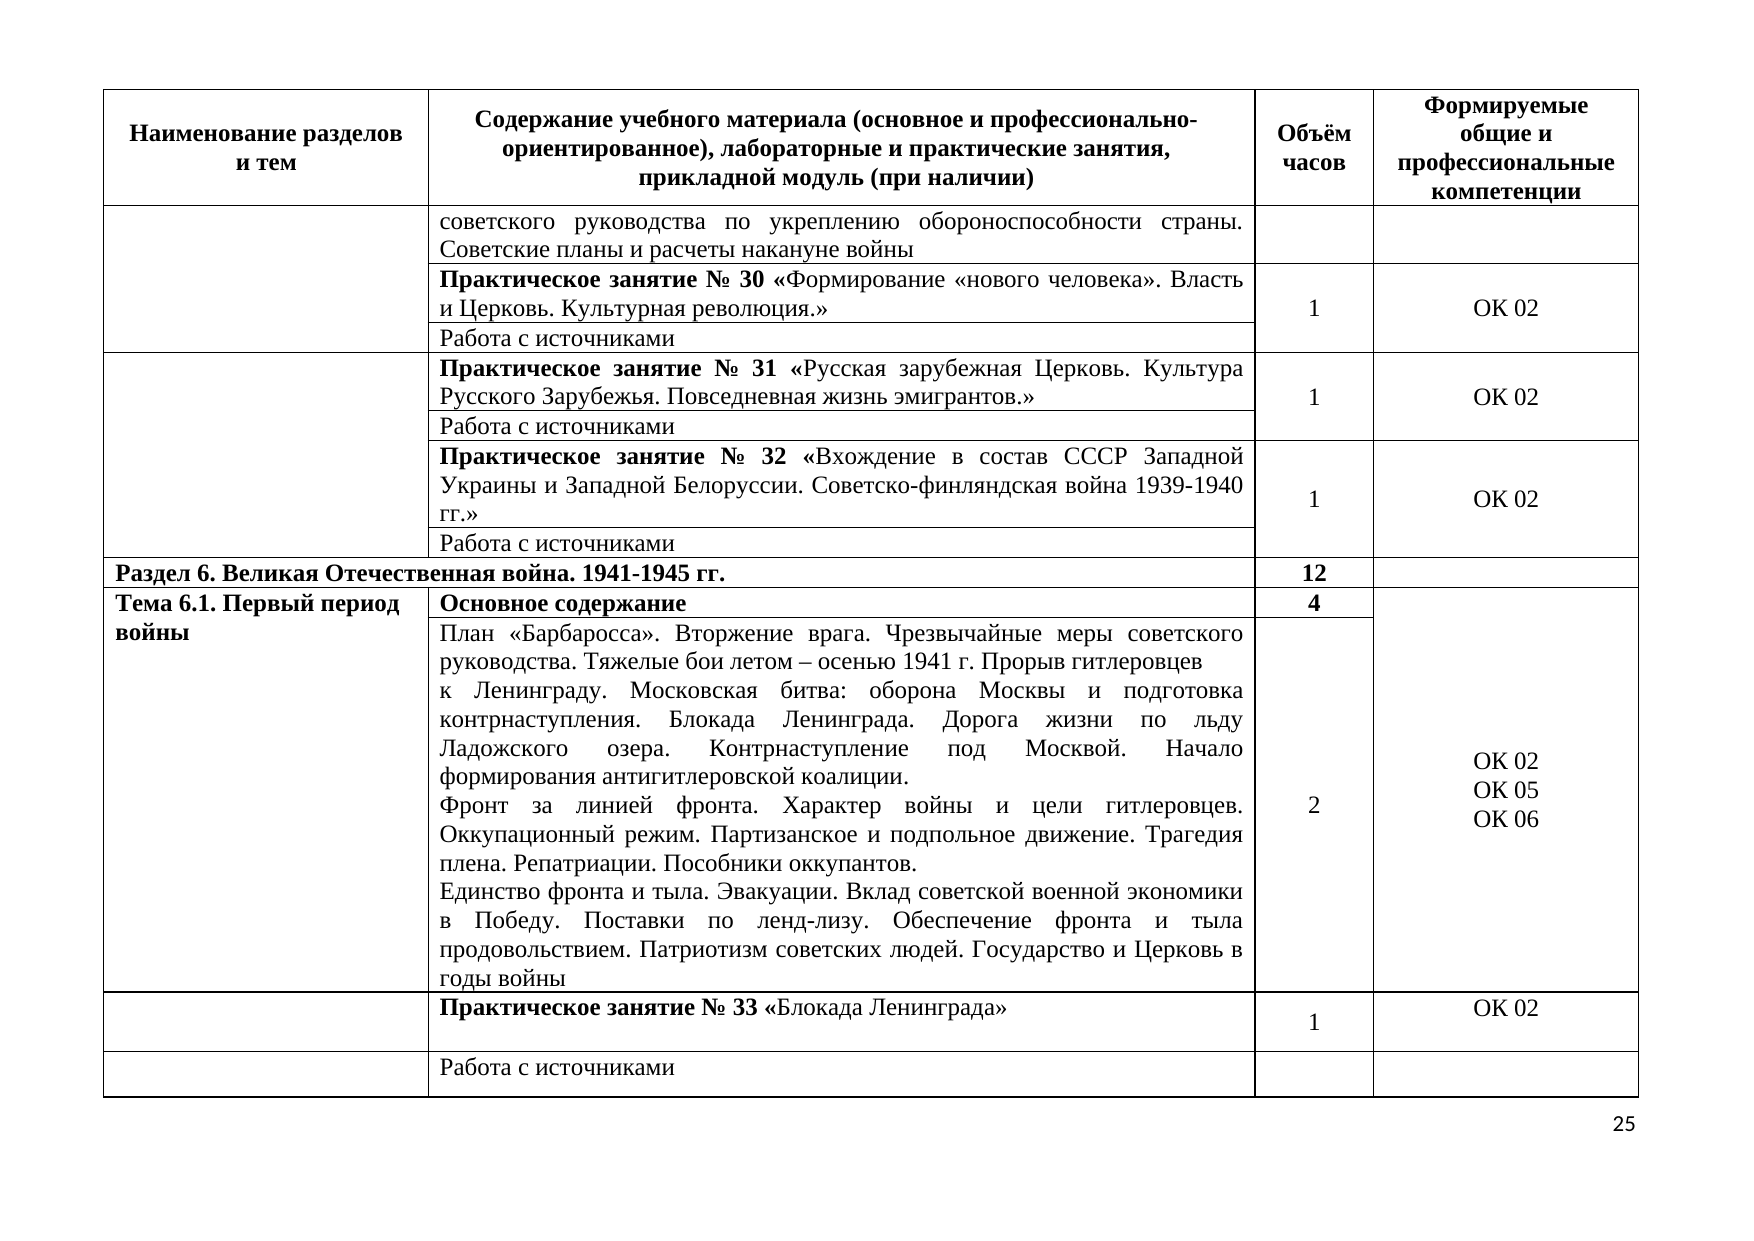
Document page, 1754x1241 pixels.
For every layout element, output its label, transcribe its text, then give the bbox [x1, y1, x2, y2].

table_cell 1 [1256, 353, 1373, 440]
table_cell 2 [1256, 618, 1373, 991]
table_cell Основное содержание [429, 588, 1254, 617]
table_cell Работа с источниками [429, 323, 1254, 352]
table_cell ОК 02 [1374, 993, 1638, 1051]
table_header Наименование разделов и тем [104, 90, 428, 205]
table_cell Работа с источниками [429, 1052, 1254, 1096]
table_cell [1256, 1052, 1373, 1096]
table_cell [104, 1052, 428, 1096]
table_cell [1374, 1052, 1638, 1096]
table_cell Тема 6.1. Первый период войны [104, 588, 428, 991]
table_cell План «Барбаросса». Вторжение врага. Чрезвычайные меры советского руководства. Тяжелые бои летом – осенью 1941 г. Прорыв гитлеровцев к Ленинграду. Московская битва: оборона Москвы и подготовка контрнаступления. Блокада Ленинграда. Дорога жизни по льду Ладожского озера. Контрнаступление под Москвой. Начало формирования антигитлеровской коалиции. Фронт за линией фронта. Характер войны и цели гитлеровцев. Оккупационный режим. Партизанское и подпольное движение. Трагедия плена. Репатриации. Пособники оккупантов. Единство фронта и тыла. Эвакуации. Вклад советской военной экономики в Победу. Поставки по ленд-лизу. Обеспечение фронта и тыла продовольствием. Патриотизм советских людей. Государство и Церковь в годы войны [429, 618, 1254, 991]
table_cell ОК 02 ОК 05 ОК 06 [1374, 588, 1638, 991]
table_cell ОК 02 [1374, 441, 1638, 557]
table_header Объём часов [1256, 90, 1373, 205]
table_cell [104, 993, 428, 1051]
table_cell Практическое занятие № 33 «Блокада Ленинграда» [429, 993, 1254, 1051]
table_cell [104, 353, 428, 557]
table_header Содержание учебного материала (основное и профессионально-ориентированное), лабораторные и практические занятия, прикладной модуль (при наличии) [429, 90, 1254, 205]
table_cell 4 [1256, 588, 1373, 617]
table_cell ОК 02 [1374, 353, 1638, 440]
table_cell Работа с источниками [429, 411, 1254, 440]
table_cell Практическое занятие № 32 «Вхождение в состав СССР Западной Украины и Западной Белоруссии. Советско-финляндская война 1939-1940 гг.» [429, 441, 1254, 527]
table_cell 3 [1256, 206, 1373, 263]
table_cell Практическое занятие № 30 «Формирование «нового человека». Власть и Церковь. Культурная революция.» [429, 264, 1254, 322]
table_cell 1 [1256, 993, 1373, 1051]
table_cell 1 [1256, 264, 1373, 352]
table_cell 12 [1256, 558, 1373, 587]
table_cell [1374, 558, 1638, 587]
table_cell Практическое занятие № 31 «Русская зарубежная Церковь. Культура Русского Зарубежья. Повседневная жизнь эмигрантов.» [429, 353, 1254, 410]
table_cell Работа с источниками [429, 528, 1254, 557]
table_cell ОК 02 [1374, 264, 1638, 352]
table_header Формируемые общие и профессиональные компетенции [1374, 90, 1638, 205]
table_cell Раздел 6. Великая Отечественная война. 1941-1945 гг. [104, 558, 1254, 587]
table_cell 1 [1256, 441, 1373, 557]
